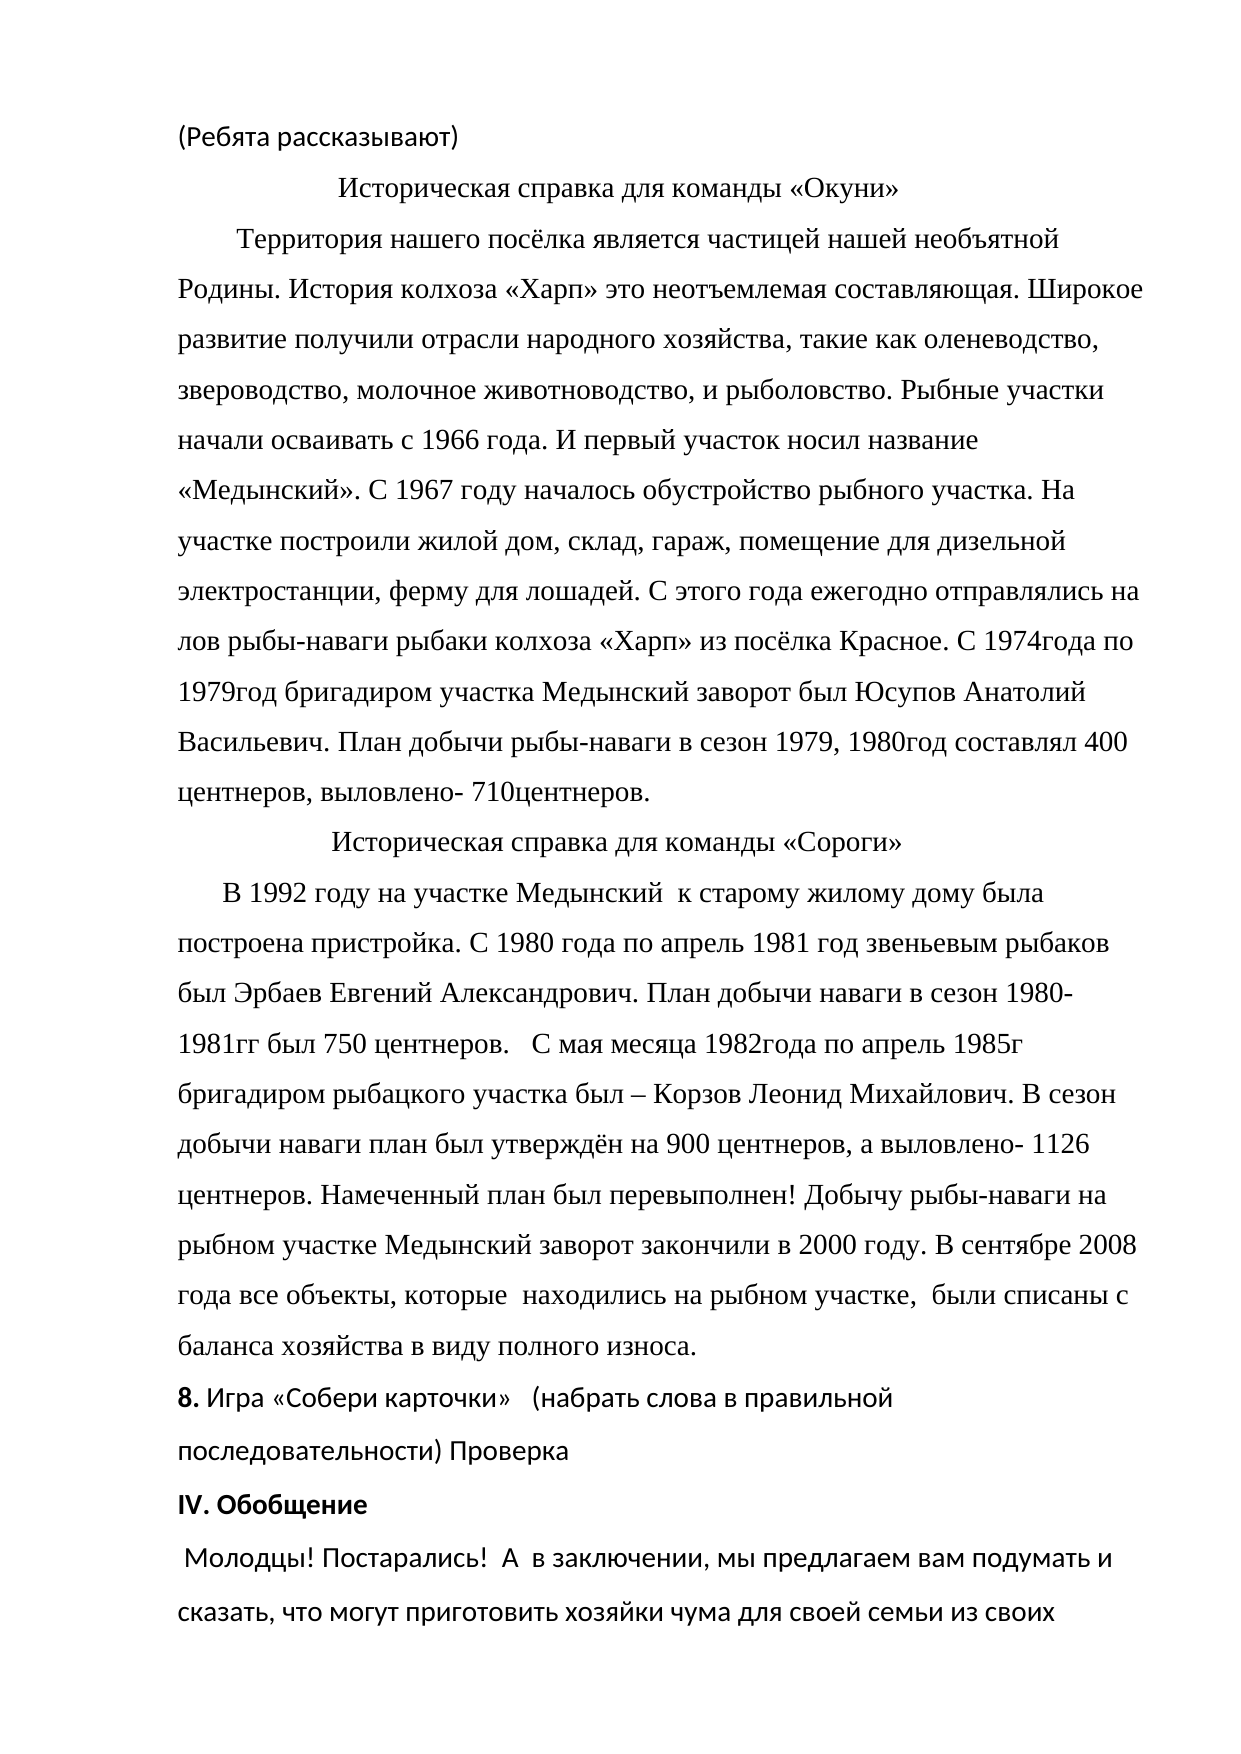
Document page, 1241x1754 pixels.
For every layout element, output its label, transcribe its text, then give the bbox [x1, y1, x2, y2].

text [177, 118, 1152, 204]
text Историческая справка для команды «Сороги» [177, 824, 1152, 858]
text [177, 875, 1152, 1628]
text Территория нашего посёлка является частицей нашей необъятной Родины. История колхоза «Харп» это неотъемлемая составляющая. Широкое развитие получили отрасли народного хозяйства, такие как оленеводство, звероводство, молочное животноводство, и рыболовство. Рыбные участки начали осваивать с 1966 года. И первый участок носил название «Медынский». С 1967 году началось обустройство рыбного участка. На участке построили жилой дом, склад, гараж, помещение для дизельной электростанции, ферму для лошадей. С этого года ежегодно отправлялись на лов рыбы-наваги рыбаки колхоза «Харп» из посёлка Красное. С 1974года по 1979год бригадиром участка Медынский заворот был Юсупов Анатолий Васильевич. План добычи рыбы-наваги в сезон 1979, 1980год составлял 400 центнеров, выловлено- 710центнеров. [177, 221, 1152, 808]
